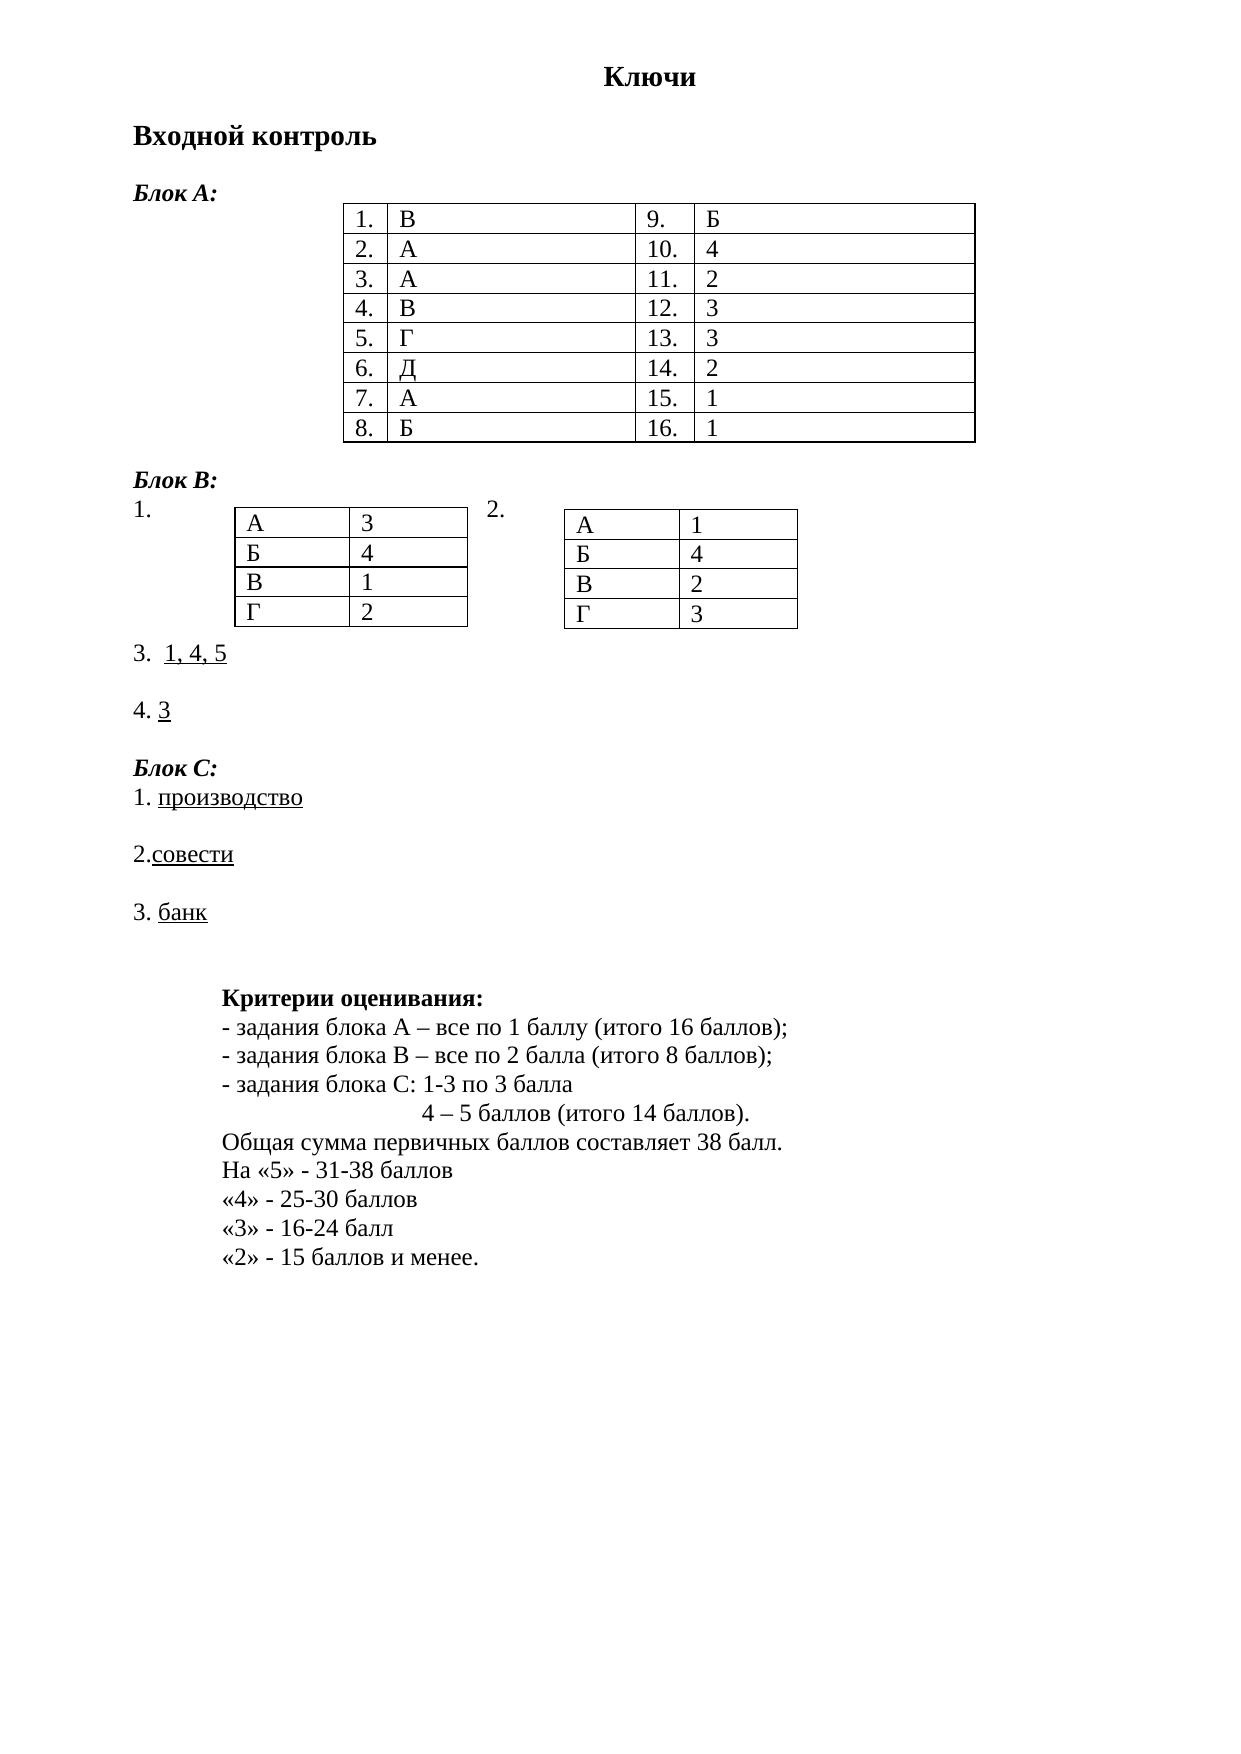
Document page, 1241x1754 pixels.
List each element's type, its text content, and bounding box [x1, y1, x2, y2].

table_cell 15. [636, 383, 694, 412]
table_cell 3 [680, 599, 797, 628]
text Блок С: [133, 753, 1167, 782]
table_cell 2 [350, 597, 467, 626]
table_cell 3 [695, 323, 974, 352]
text 1. производство [133, 782, 1167, 810]
text «2» - 15 баллов и менее. [133, 1242, 1167, 1270]
table_cell 6. [344, 353, 387, 382]
table_cell 10. [636, 234, 694, 263]
table_header 1. [344, 204, 387, 233]
table_cell 4 [350, 538, 467, 566]
table_cell 14. [636, 353, 694, 382]
table_cell 3 [695, 294, 974, 322]
text На «5» - 31-38 баллов [133, 1155, 1167, 1184]
table_cell А [388, 234, 635, 263]
text - задания блока С: 1-3 по 3 балла [133, 1069, 1167, 1098]
text Критерии оценивания: [133, 983, 1167, 1012]
text Ключи [133, 59, 1167, 93]
table_cell 13. [636, 323, 694, 352]
table_cell 3. [344, 264, 387, 292]
text 3. банк [133, 897, 1167, 925]
table_cell 4. [344, 294, 387, 322]
table_cell Б [565, 540, 679, 568]
table_cell 12. [636, 294, 694, 322]
table_cell 1 [695, 413, 974, 441]
text - задания блока В – все по 2 балла (итого 8 баллов); [133, 1040, 1167, 1069]
table_header 1 [680, 510, 797, 538]
table_header А [565, 510, 679, 538]
table_header 3 [350, 508, 467, 537]
table_cell А [388, 264, 635, 292]
text Блок А: [133, 178, 1167, 207]
table_cell В [388, 294, 635, 322]
table_header В [388, 204, 635, 233]
table_header Б [695, 204, 974, 233]
table_cell 16. [636, 413, 694, 441]
table_cell 5. [344, 323, 387, 352]
table_cell 1 [695, 383, 974, 412]
text - задания блока А – все по 1 баллу (итого 16 баллов); [133, 1012, 1167, 1040]
table_cell 2 [695, 353, 974, 382]
table_cell 4 [680, 540, 797, 568]
table_cell 2 [680, 569, 797, 598]
table_cell 2. [344, 234, 387, 263]
text 4 – 5 баллов (итого 14 баллов). [133, 1098, 1167, 1127]
table_cell Б [236, 538, 349, 566]
table_cell Г [236, 597, 349, 626]
table_cell Г [388, 323, 635, 352]
text «4» - 25-30 баллов [133, 1184, 1167, 1213]
table_cell 11. [636, 264, 694, 292]
text Входной контроль [133, 118, 1167, 152]
table_cell 1 [350, 568, 467, 596]
table_cell Б [388, 413, 635, 441]
text 4. 3 [133, 695, 1167, 724]
text 2.совести [133, 839, 1167, 868]
table_cell А [388, 383, 635, 412]
table_cell В [565, 569, 679, 598]
table_cell 2 [695, 264, 974, 292]
table_cell 7. [344, 383, 387, 412]
table_header А [236, 508, 349, 537]
text 3. 1, 4, 5 [133, 638, 1167, 667]
table_cell В [236, 568, 349, 596]
text Общая сумма первичных баллов составляет 38 балл. [133, 1127, 1167, 1155]
table_cell 8. [344, 413, 387, 441]
text Блок В: [133, 465, 1167, 494]
table_cell Д [388, 353, 635, 382]
table_header 9. [636, 204, 694, 233]
table_cell 4 [695, 234, 974, 263]
text 1. 2. [133, 494, 1167, 523]
text «3» - 16-24 балл [133, 1213, 1167, 1242]
table_cell Г [565, 599, 679, 628]
